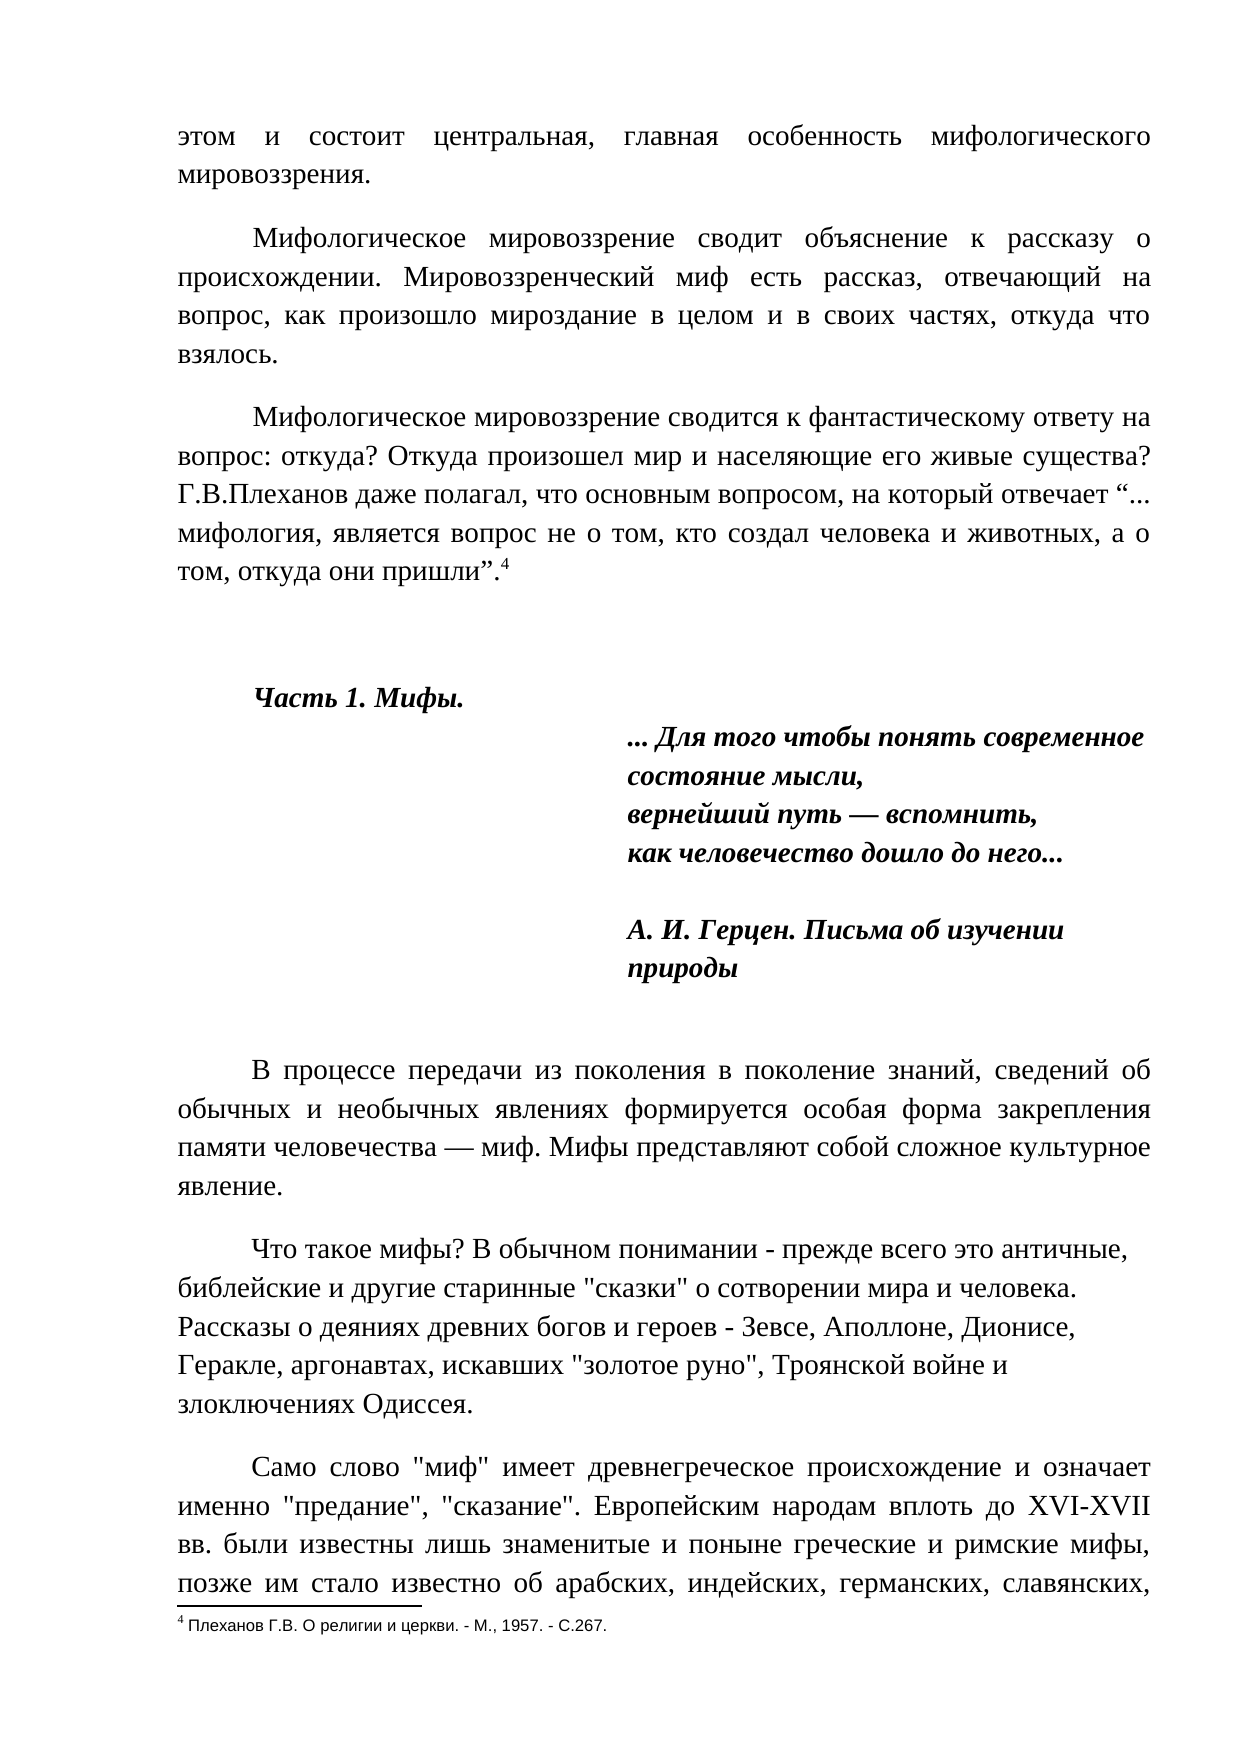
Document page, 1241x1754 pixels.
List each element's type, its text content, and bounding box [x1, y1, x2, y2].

text Часть 1. Мифы. [177, 681, 1152, 714]
text Что такое мифы? В обычном понимании - прежде всего это античные, библейские и другие старинные "сказки" о сотворении мира и человека. Рассказы о деяниях древних богов и героев - Зевсе, Аполлоне, Дионисе, Геракле, аргонавтах, искавших "золотое руно", Троянской войне и злоключениях Одиссея. [177, 1232, 1152, 1419]
text ... Для того чтобы понять современное состояние мысли, [627, 719, 1152, 791]
text Мифологическое мировоззрение сводится к фантастическому ответу на вопрос: откуда? Откуда произошел мир и населяющие его живые существа? Г.В.Плеханов даже полагал, что основным вопросом, на который отвечает “... мифология, является вопрос не о том, кто создал человека и животных, а о том, откуда они пришли”. [177, 399, 1152, 587]
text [177, 118, 1152, 190]
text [177, 1449, 1152, 1598]
text В процессе передачи из поколения в поколение знаний, сведений об обычных и необычных явлениях формируется особая форма закрепления памяти человечества — миф. Мифы представляют собой сложное культурное явление. [177, 1052, 1152, 1202]
text как человечество дошло до него... [627, 835, 1152, 868]
text вернейший путь — вспомнить, [627, 796, 1152, 830]
text А. И. Герцен. Письма об изучении природы [627, 912, 1152, 984]
text Мифологическое мировоззрение сводит объяснение к рассказу о происхождении. Мировоззренческий миф есть рассказ, отвечающий на вопрос, как произошло мироздание в целом и в своих частях, откуда что взялось. [177, 220, 1152, 369]
